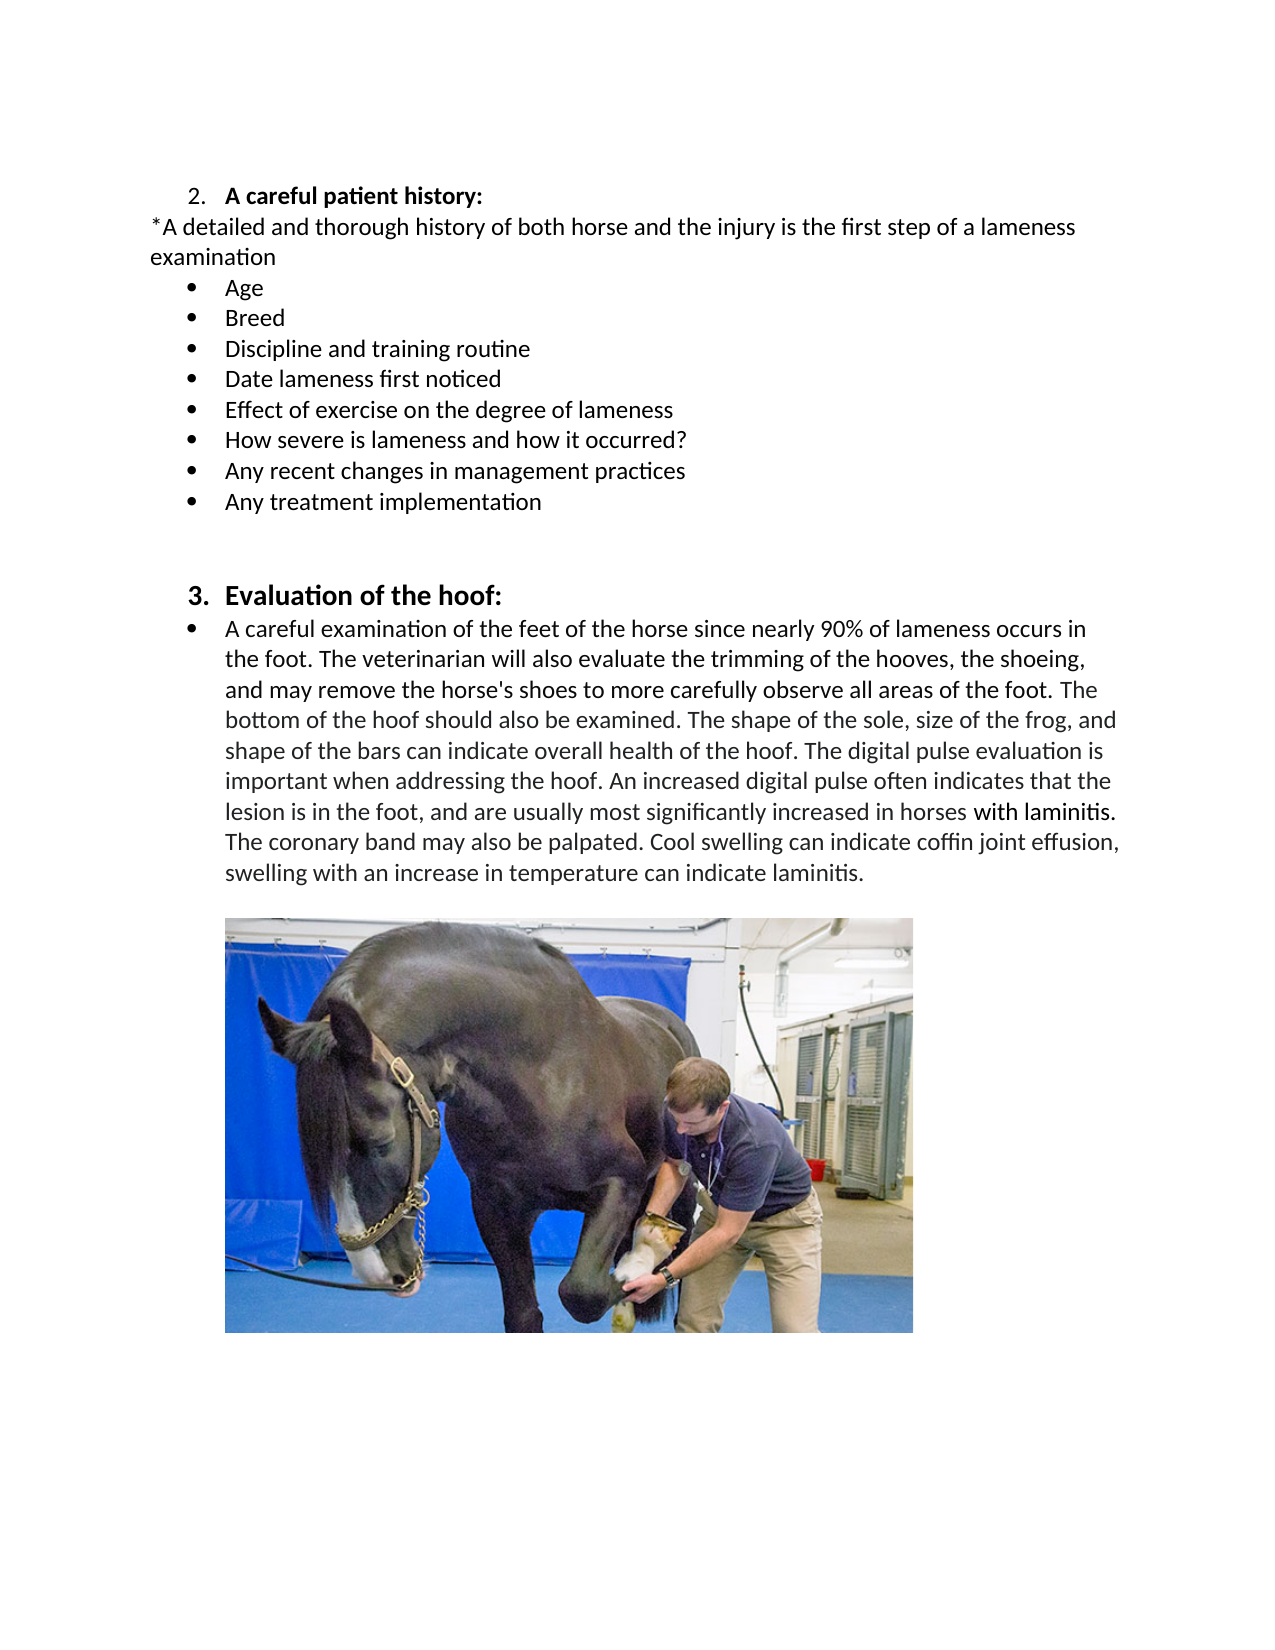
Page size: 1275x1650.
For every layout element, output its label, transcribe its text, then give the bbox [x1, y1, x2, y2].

list How severe is lameness and how it occurred? [187, 425, 1125, 455]
list Date lameness first noticed [187, 364, 1125, 394]
list Evaluation of the hoof: [187, 577, 1125, 613]
list A careful patient history: [187, 181, 1125, 211]
list Age [187, 272, 1125, 303]
list Any recent changes in management practices [187, 455, 1125, 486]
picture [225, 918, 914, 1333]
text *A detailed and thorough history of both horse and the injury is the first step of a lameness examination [150, 211, 1125, 272]
list Discipline and training routine [187, 333, 1125, 364]
list Breed [187, 303, 1125, 333]
list Effect of exercise on the degree of lameness [187, 394, 1125, 425]
list A careful examination of the feet of the horse since nearly 90% of lameness occurs in the foot. The veterinarian will also evaluate the trimming of the hooves, the shoeing, and may remove the horse's shoes to more carefully observe all areas of the foot. The bottom of the hoof should also be examined. The shape of the sole, size of the frog, and shape of the bars can indicate overall health of the hoof. The digital pulse evaluation is important when addressing the hoof. An increased digital pulse often indicates that the lesion is in the foot, and are usually most significantly increased in horses with laminitis. The coronary band may also be palpated. Cool swelling can indicate coffin joint effusion, swelling with an increase in temperature can indicate laminitis. [187, 613, 1125, 888]
list Any treatment implementation [187, 486, 1125, 516]
